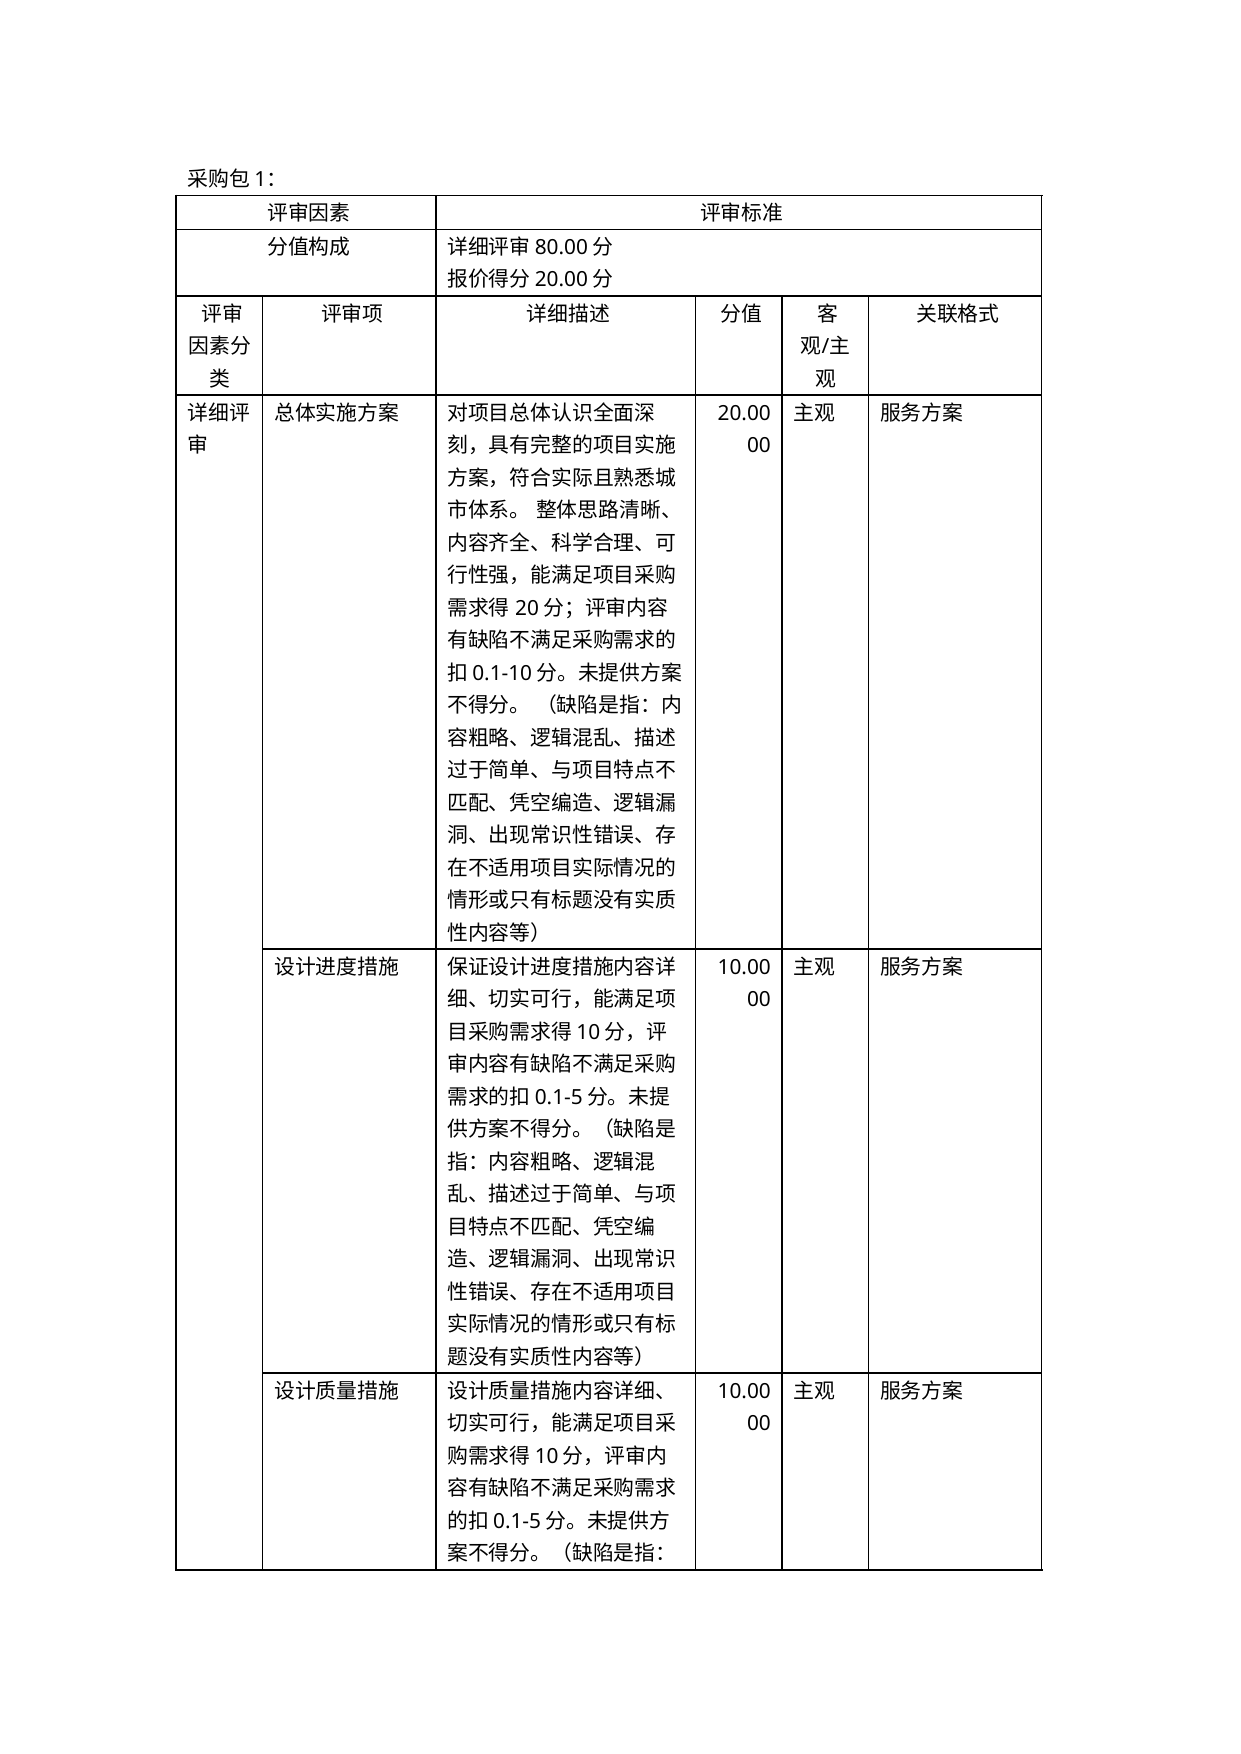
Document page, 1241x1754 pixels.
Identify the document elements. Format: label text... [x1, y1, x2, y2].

table_cell 关联格式 [869, 297, 1041, 394]
table_cell 保证设计进度措施内容详细、切实可行，能满足项目采购需求得10分，评审内容有缺陷不满足采购需求的扣0.1-5分。未提供方案不得分。（缺陷是指：内容粗略、逻辑混乱、描述过于简单、与项目特点不匹配、凭空编造、逻辑漏洞、出现常识性错误、存在不适用项目实际情况的情形或只有标题没有实质性内容等） [437, 950, 695, 1372]
table_cell 设计质量措施 [263, 1374, 435, 1569]
table_cell 设计进度措施 [263, 950, 435, 1372]
table_cell 10.0000 [696, 950, 781, 1372]
table_cell 评审因素分类 [177, 297, 262, 394]
table_cell 主观 [783, 396, 868, 948]
table_cell 10.0000 [696, 1374, 781, 1569]
table_cell 客观/主观 [783, 297, 868, 394]
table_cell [437, 1374, 695, 1569]
table_cell 主观 [783, 950, 868, 1372]
table_header 评审因素 [177, 196, 435, 228]
table_cell 详细评审 [177, 396, 262, 1569]
table_cell 分值 [696, 297, 781, 394]
table_cell 详细描述 [437, 297, 695, 394]
table_cell 服务方案 [869, 1374, 1041, 1569]
table_cell 总体实施方案 [263, 396, 435, 948]
table_cell 分值构成 [177, 230, 435, 295]
table_cell 服务方案 [869, 396, 1041, 948]
table_cell 详细评审80.00分 报价得分20.00分 [437, 230, 1041, 295]
table_cell 对项目总体认识全面深刻，具有完整的项目实施方案，符合实际且熟悉城市体系。 整体思路清晰、内容齐全、科学合理、可行性强，能满足项目采购需求得 20分；评审内容有缺陷不满足采购需求的扣0.1-10分。未提供方案不得分。 （缺陷是指：内容粗略、逻辑混乱、描述过于简单、与项目特点不匹配、凭空编造、逻辑漏洞、出现常识性错误、存在不适用项目实际情况的情形或只有标题没有实质性内容等） [437, 396, 695, 948]
table_cell 服务方案 [869, 950, 1041, 1372]
text 采购包1： [187, 162, 1053, 194]
table_cell 评审项 [263, 297, 435, 394]
table_header 评审标准 [437, 196, 1041, 228]
table_cell 20.0000 [696, 396, 781, 948]
table_cell 主观 [783, 1374, 868, 1569]
